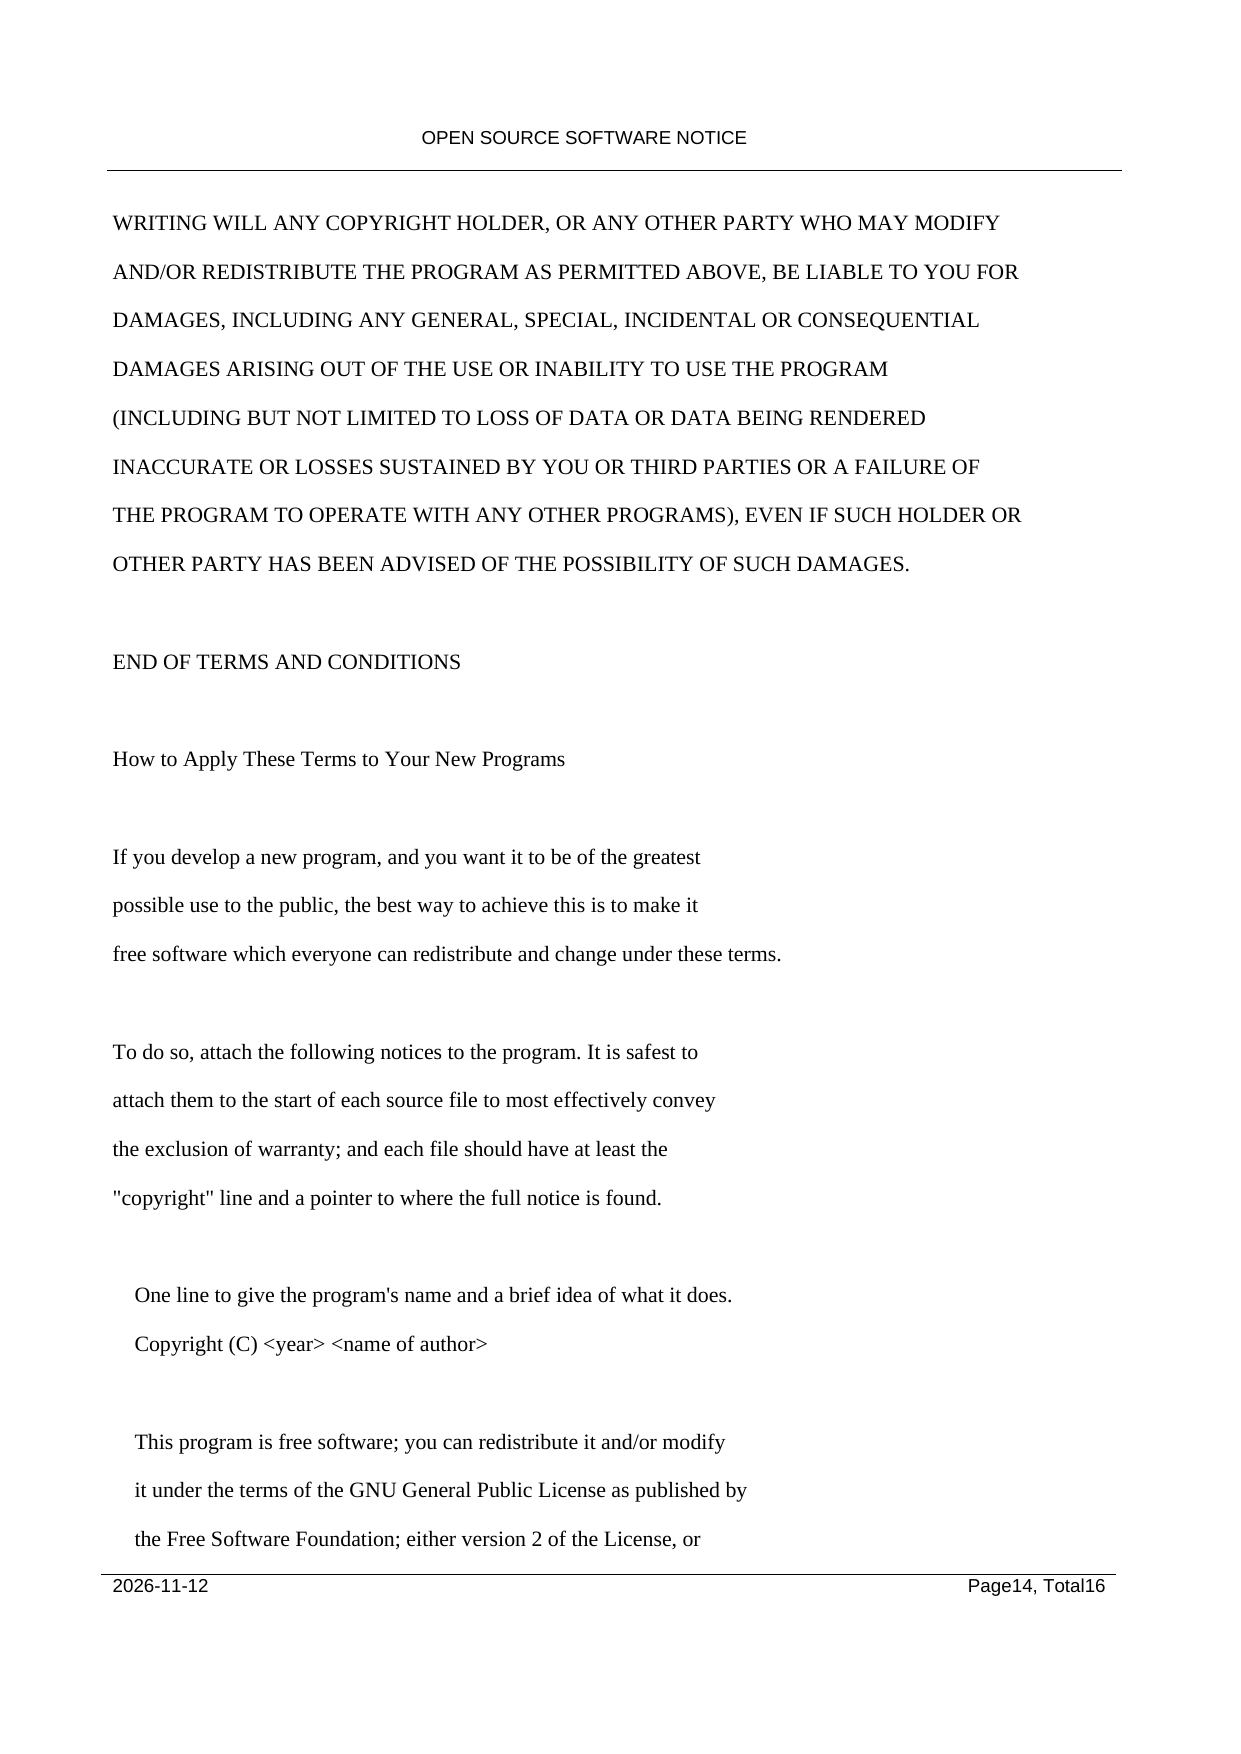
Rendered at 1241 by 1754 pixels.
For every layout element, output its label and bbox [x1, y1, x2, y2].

text [112, 206, 1128, 1555]
